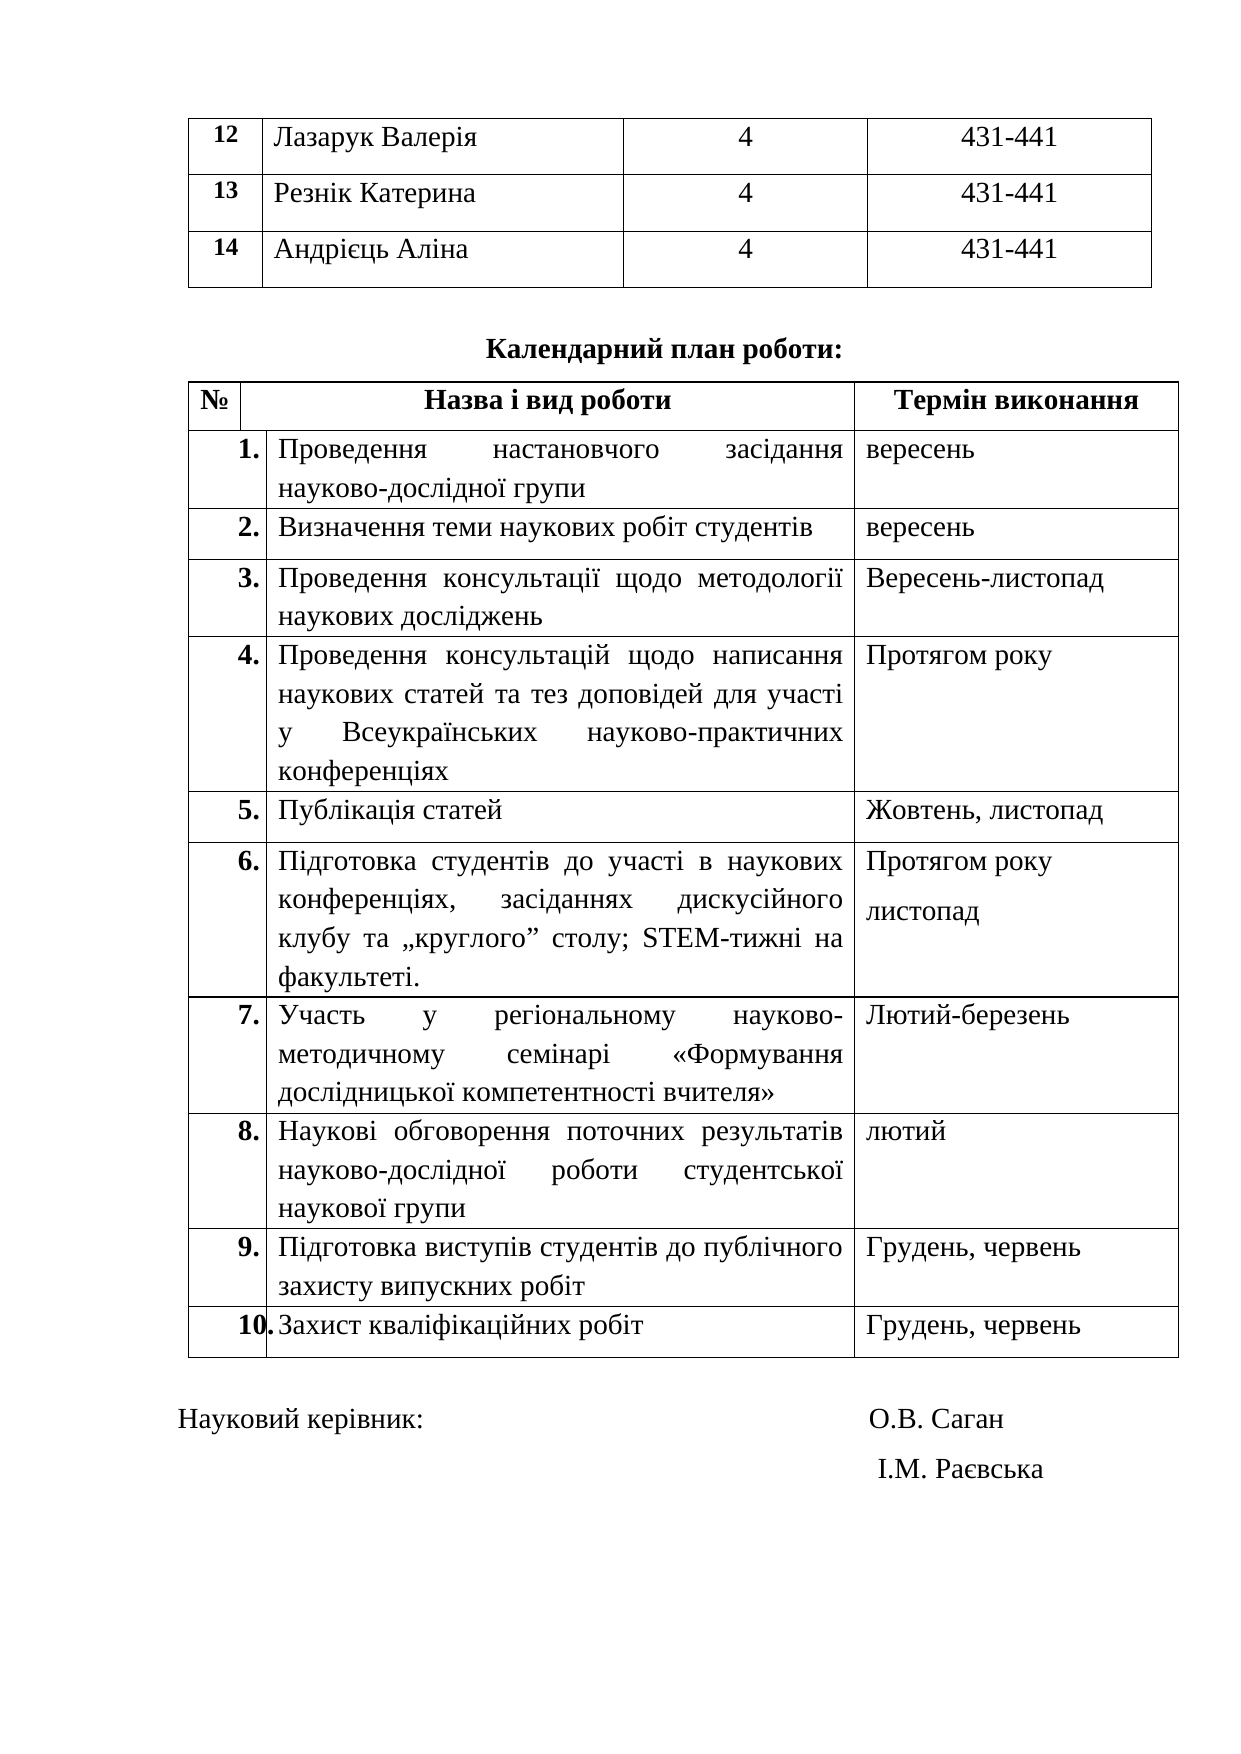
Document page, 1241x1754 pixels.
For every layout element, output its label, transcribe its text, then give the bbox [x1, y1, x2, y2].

table_cell Участь у регіональному науково-методичному семінарі «Формування дослідницької компетентності вчителя» [267, 998, 854, 1112]
table_cell 431-441 [868, 232, 1151, 287]
table_cell Лютий-березень [855, 998, 1178, 1112]
table_cell [189, 1307, 266, 1357]
table_cell Лазарук Валерія [263, 119, 623, 174]
table_cell [189, 998, 266, 1112]
table_cell [189, 792, 266, 842]
table_cell Визначення теми наукових робіт студентів [267, 509, 854, 559]
table_cell [189, 1114, 266, 1228]
table_cell [189, 843, 266, 996]
table_cell Проведення консультацій щодо написання наукових статей та тез доповідей для участі у Всеукраїнських науково-практичних конференціях [267, 637, 854, 791]
table_cell [189, 560, 266, 636]
text І.М. Раєвська [177, 1451, 1152, 1485]
text Календарний план роботи: [177, 331, 1152, 364]
table_header № [189, 383, 240, 430]
table_cell Грудень, червень [855, 1229, 1178, 1306]
table_cell 4 [624, 119, 867, 174]
table_cell [189, 509, 266, 559]
table_cell Протягом року [855, 637, 1178, 791]
table_cell Андрієць Аліна [263, 232, 623, 287]
table_cell Наукові обговорення поточних результатів науково-дослідної роботи студентської наукової групи [267, 1114, 854, 1228]
table_cell Вересень-листопад [855, 560, 1178, 636]
table_cell [189, 431, 266, 508]
table_cell Публікація статей [267, 792, 854, 842]
table_cell вересень [855, 509, 1178, 559]
table_cell [189, 637, 266, 791]
table_cell 4 [624, 232, 867, 287]
table_cell Підготовка виступів студентів до публічного захисту випускних робіт [267, 1229, 854, 1306]
table_cell лютий [855, 1114, 1178, 1228]
table_cell Жовтень, листопад [855, 792, 1178, 842]
table_header Термін виконання [855, 383, 1178, 430]
table_cell 431-441 [868, 175, 1151, 231]
text Науковий керівник: О.В. Саган [177, 1401, 1152, 1435]
table_cell 4 [624, 175, 867, 231]
table_header Назва і вид роботи [241, 383, 854, 430]
table_cell Проведення настановчого засідання науково-дослідної групи [267, 431, 854, 508]
table_cell вересень [855, 431, 1178, 508]
table_cell 14 [189, 232, 262, 287]
table_cell Підготовка студентів до участі в наукових конференціях, засіданнях дискусійного клубу та „круглого” столу; STEM-тижні на факультеті. [267, 843, 854, 996]
table_cell 12 [189, 119, 262, 174]
table_cell [189, 1229, 266, 1306]
table_cell Резнік Катерина [263, 175, 623, 231]
table_cell Грудень, червень [855, 1307, 1178, 1357]
table_cell 431-441 [868, 119, 1151, 174]
table_cell Захист кваліфікаційних робіт [267, 1307, 854, 1357]
table_cell Проведення консультації щодо методології наукових досліджень [267, 560, 854, 636]
table_cell 13 [189, 175, 262, 231]
table_cell Протягом року листопад [855, 843, 1178, 996]
